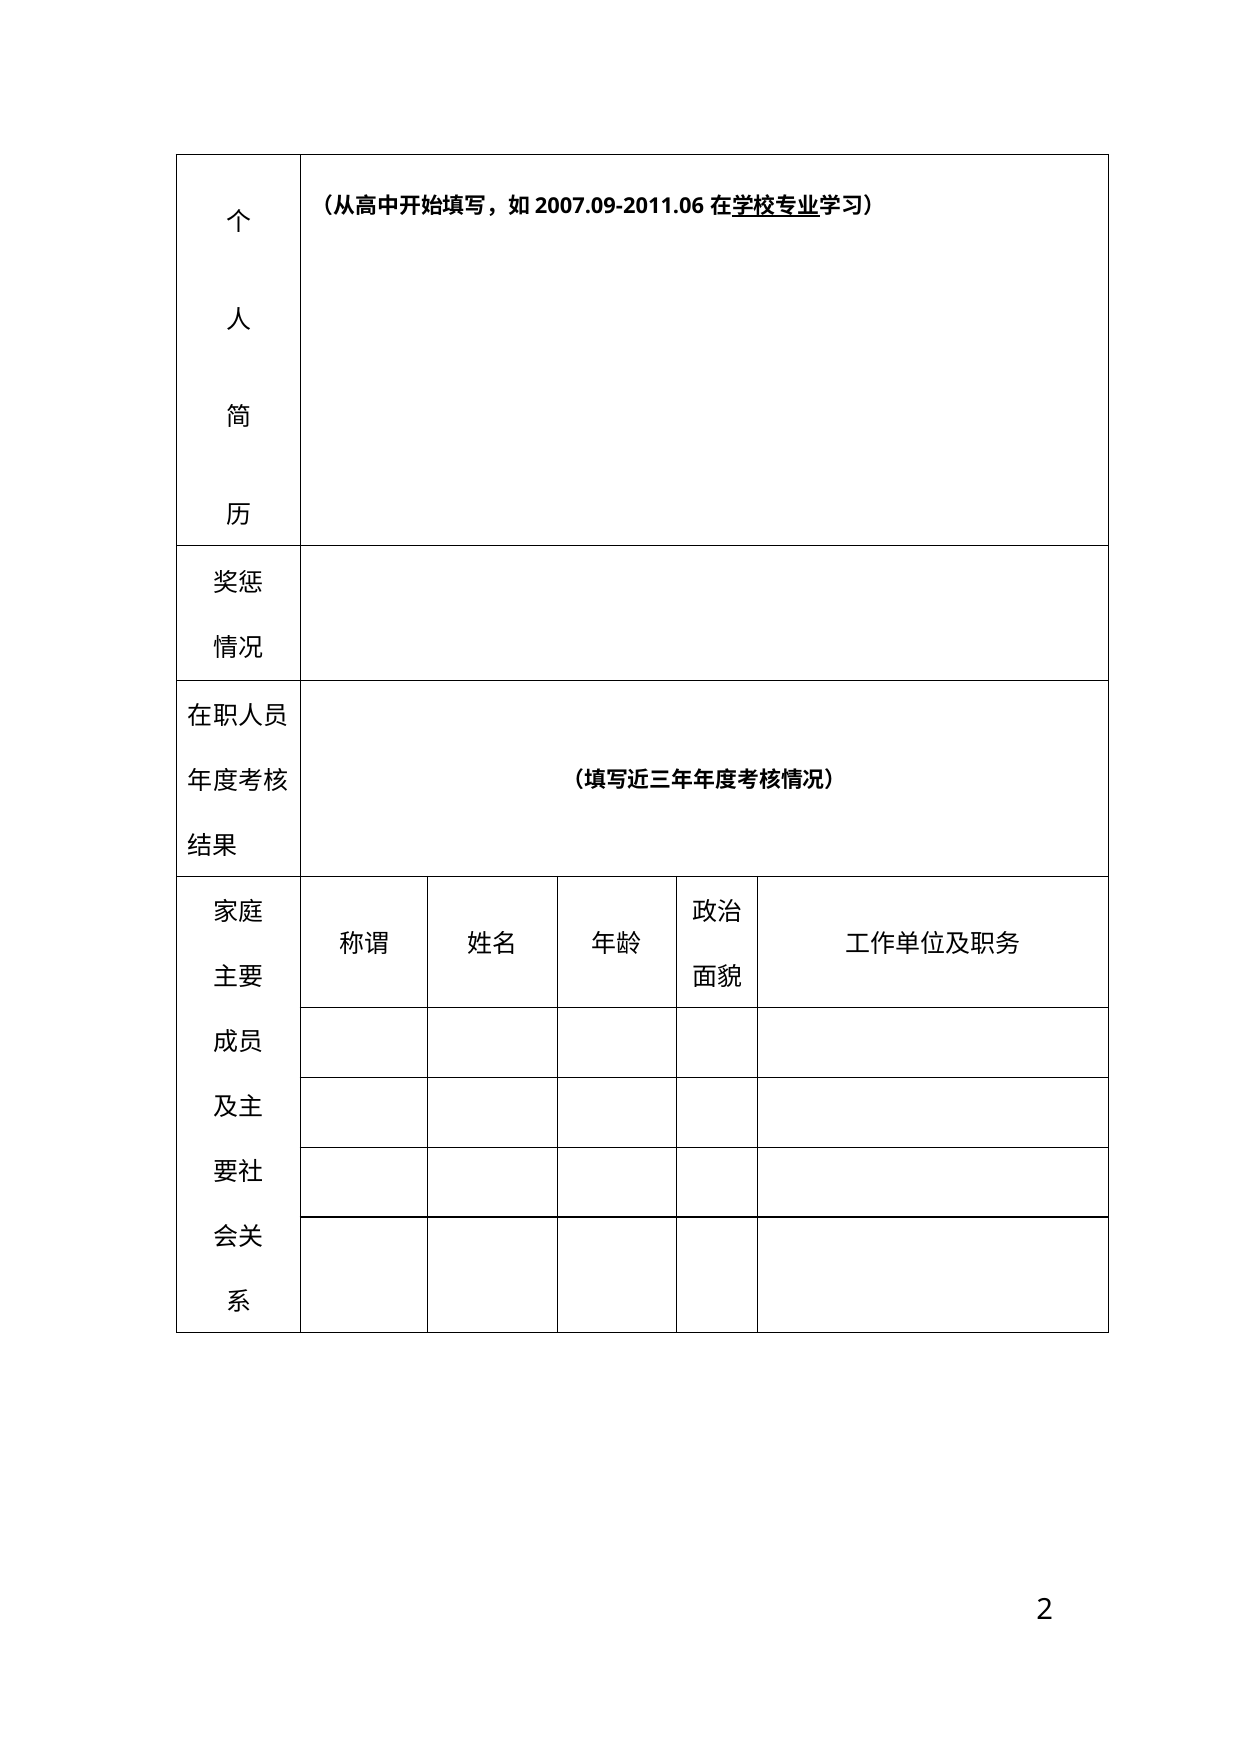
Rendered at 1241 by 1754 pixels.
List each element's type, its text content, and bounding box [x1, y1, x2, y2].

table_cell 姓名 [428, 877, 557, 1007]
table_cell （填写近三年年度考核情况） [301, 681, 1108, 876]
table_cell 称谓 [301, 877, 427, 1007]
table_cell [558, 1008, 676, 1077]
table_cell 个 人 简 历 [177, 155, 300, 545]
table_cell [758, 1078, 1108, 1147]
table_cell [428, 1218, 557, 1332]
table_cell [301, 1078, 427, 1147]
table_cell 工作单位及职务 [758, 877, 1108, 1007]
table_cell [758, 1008, 1108, 1077]
table_cell [558, 1218, 676, 1332]
table_cell （从高中开始填写，如2007.09-2011.06 在学校专业学习） [301, 155, 1108, 545]
table_cell 家庭 主要 成员 及主 要社 会关 系 [177, 877, 300, 1332]
table_cell [428, 1008, 557, 1077]
table_cell [677, 1218, 757, 1332]
table_cell [677, 1008, 757, 1077]
table_cell [677, 1148, 757, 1216]
table_cell [558, 1078, 676, 1147]
table_cell [301, 546, 1108, 680]
table_cell [758, 1218, 1108, 1332]
table_cell [301, 1148, 427, 1216]
table_cell [428, 1078, 557, 1147]
table_cell [301, 1218, 427, 1332]
table_cell [301, 1008, 427, 1077]
table_cell [758, 1148, 1108, 1216]
table_cell 年龄 [558, 877, 676, 1007]
table_cell [558, 1148, 676, 1216]
table_cell 政治面貌 [677, 877, 757, 1007]
table_cell 奖惩 情况 [177, 546, 300, 680]
table_cell [677, 1078, 757, 1147]
table_cell 在职人员年度考核结果 [177, 681, 300, 876]
table_cell [428, 1148, 557, 1216]
